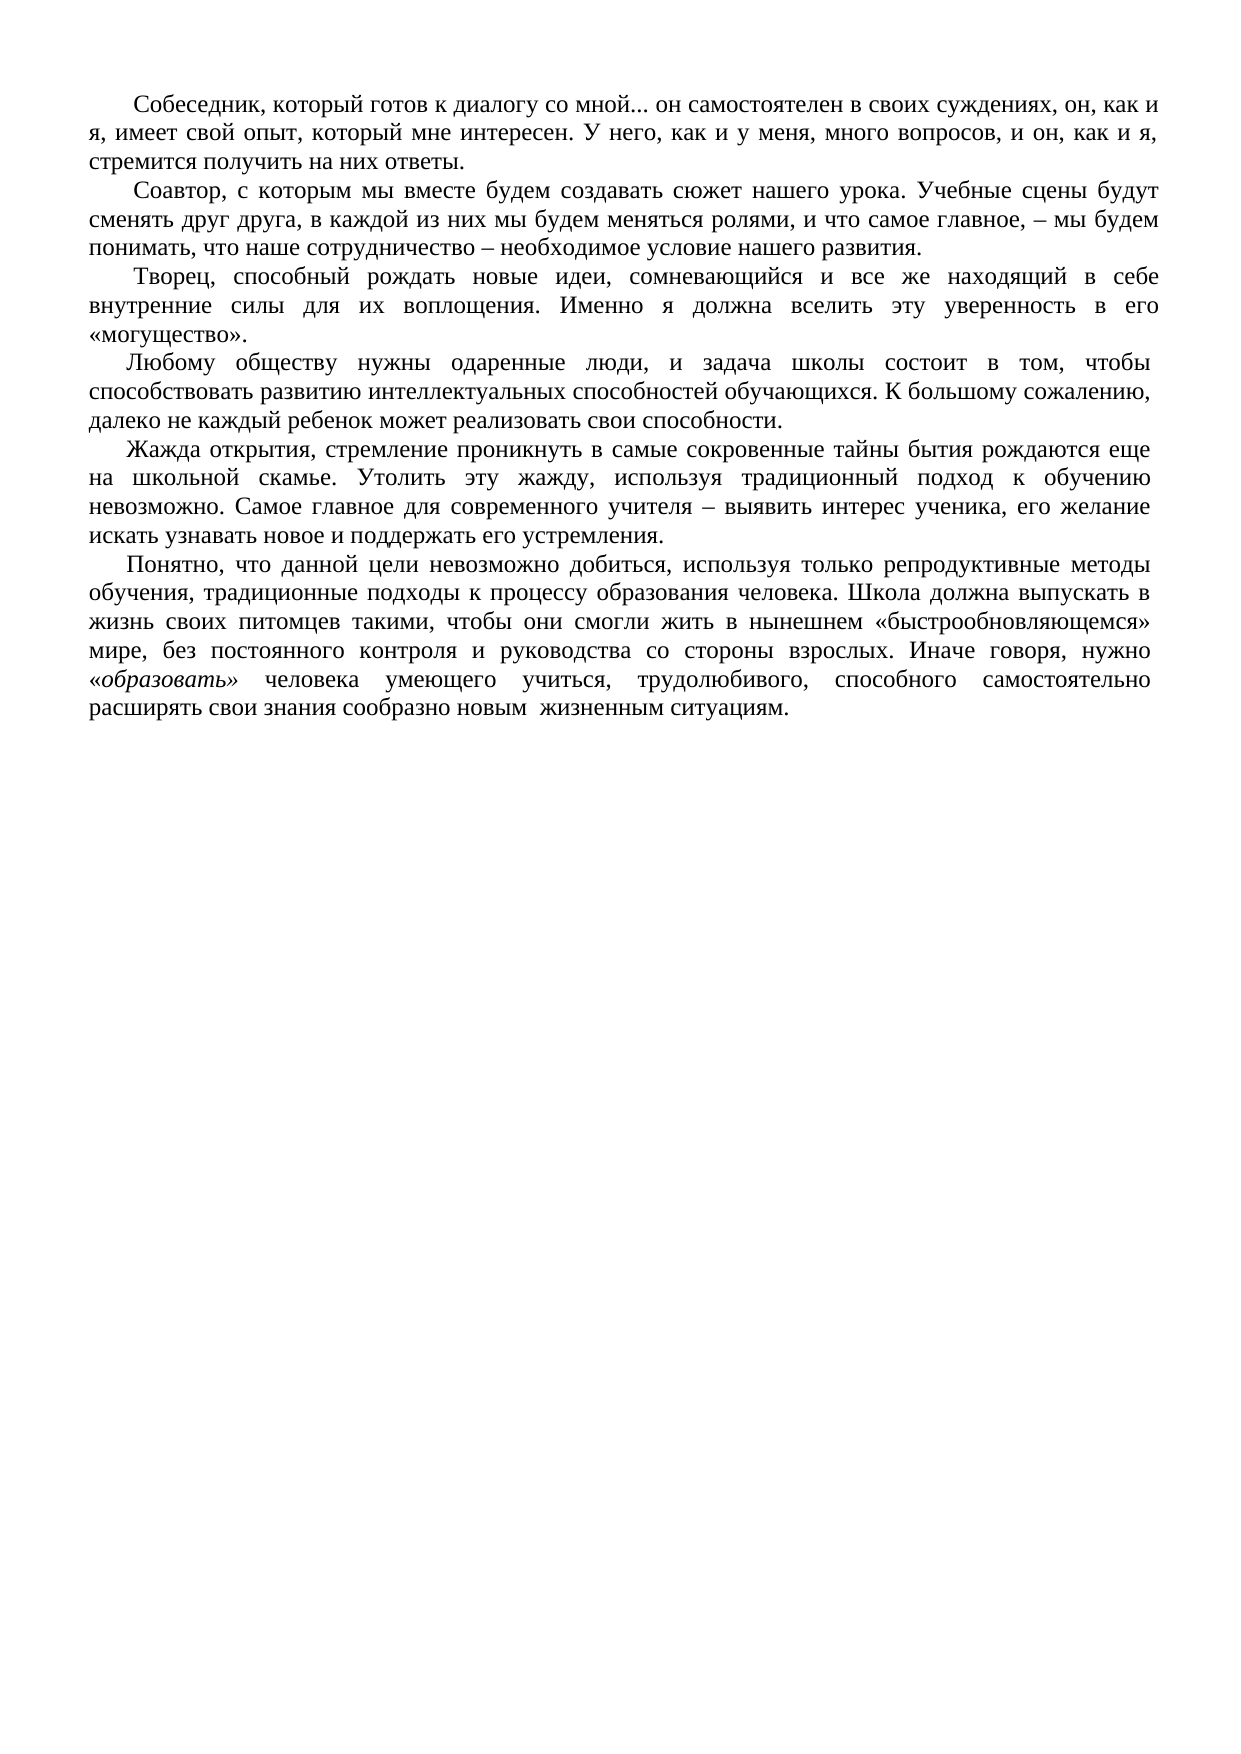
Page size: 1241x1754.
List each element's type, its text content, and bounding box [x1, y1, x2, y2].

text Соавтор, с которым мы вместе будем создавать сюжет нашего урока. Учебные сцены будут сменять друг друга, в каждой из них мы будем меняться ролями, и что самое главное, – мы будем понимать, что наше сотрудничество – необходимое условие нашего развития. [89, 175, 1160, 261]
text Жажда открытия, стремление проникнуть в самые сокровенные тайны бытия рождаются еще на школьной скамье. Утолить эту жажду, используя традиционный подход к обучению невозможно. Самое главное для современного учителя – выявить интерес ученика, его желание искать узнавать новое и поддержать его устремления. [89, 434, 1152, 549]
text Понятно, что данной цели невозможно добиться, используя только репродуктивные методы обучения, традиционные подходы к процессу образования человека. Школа должна выпускать в жизнь своих питомцев такими, чтобы они смогли жить в нынешнем «быстрообновляющемся» мире, без постоянного контроля и руководства со стороны взрослых. Иначе говоря, нужно «образовать» человека умеющего учиться, трудолюбивого, способного самостоятельно расширять свои знания сообразно новым жизненным ситуациям. [89, 549, 1152, 721]
text Собеседник, который готов к диалогу со мной... он самостоятелен в своих суждениях, он, как и я, имеет свой опыт, который мне интересен. У него, как и у меня, много вопросов, и он, как и я, стремится получить на них ответы. [89, 89, 1160, 175]
text Творец, способный рождать новые идеи, сомневающийся и все же находящий в себе внутренние силы для их воплощения. Именно я должна вселить эту уверенность в его «могущество». [89, 261, 1160, 347]
text Любому обществу нужны одаренные люди, и задача школы состоит в том, чтобы способствовать развитию интеллектуальных способностей обучающихся. К большому сожалению, далеко не каждый ребенок может реализовать свои способности. [89, 347, 1152, 434]
